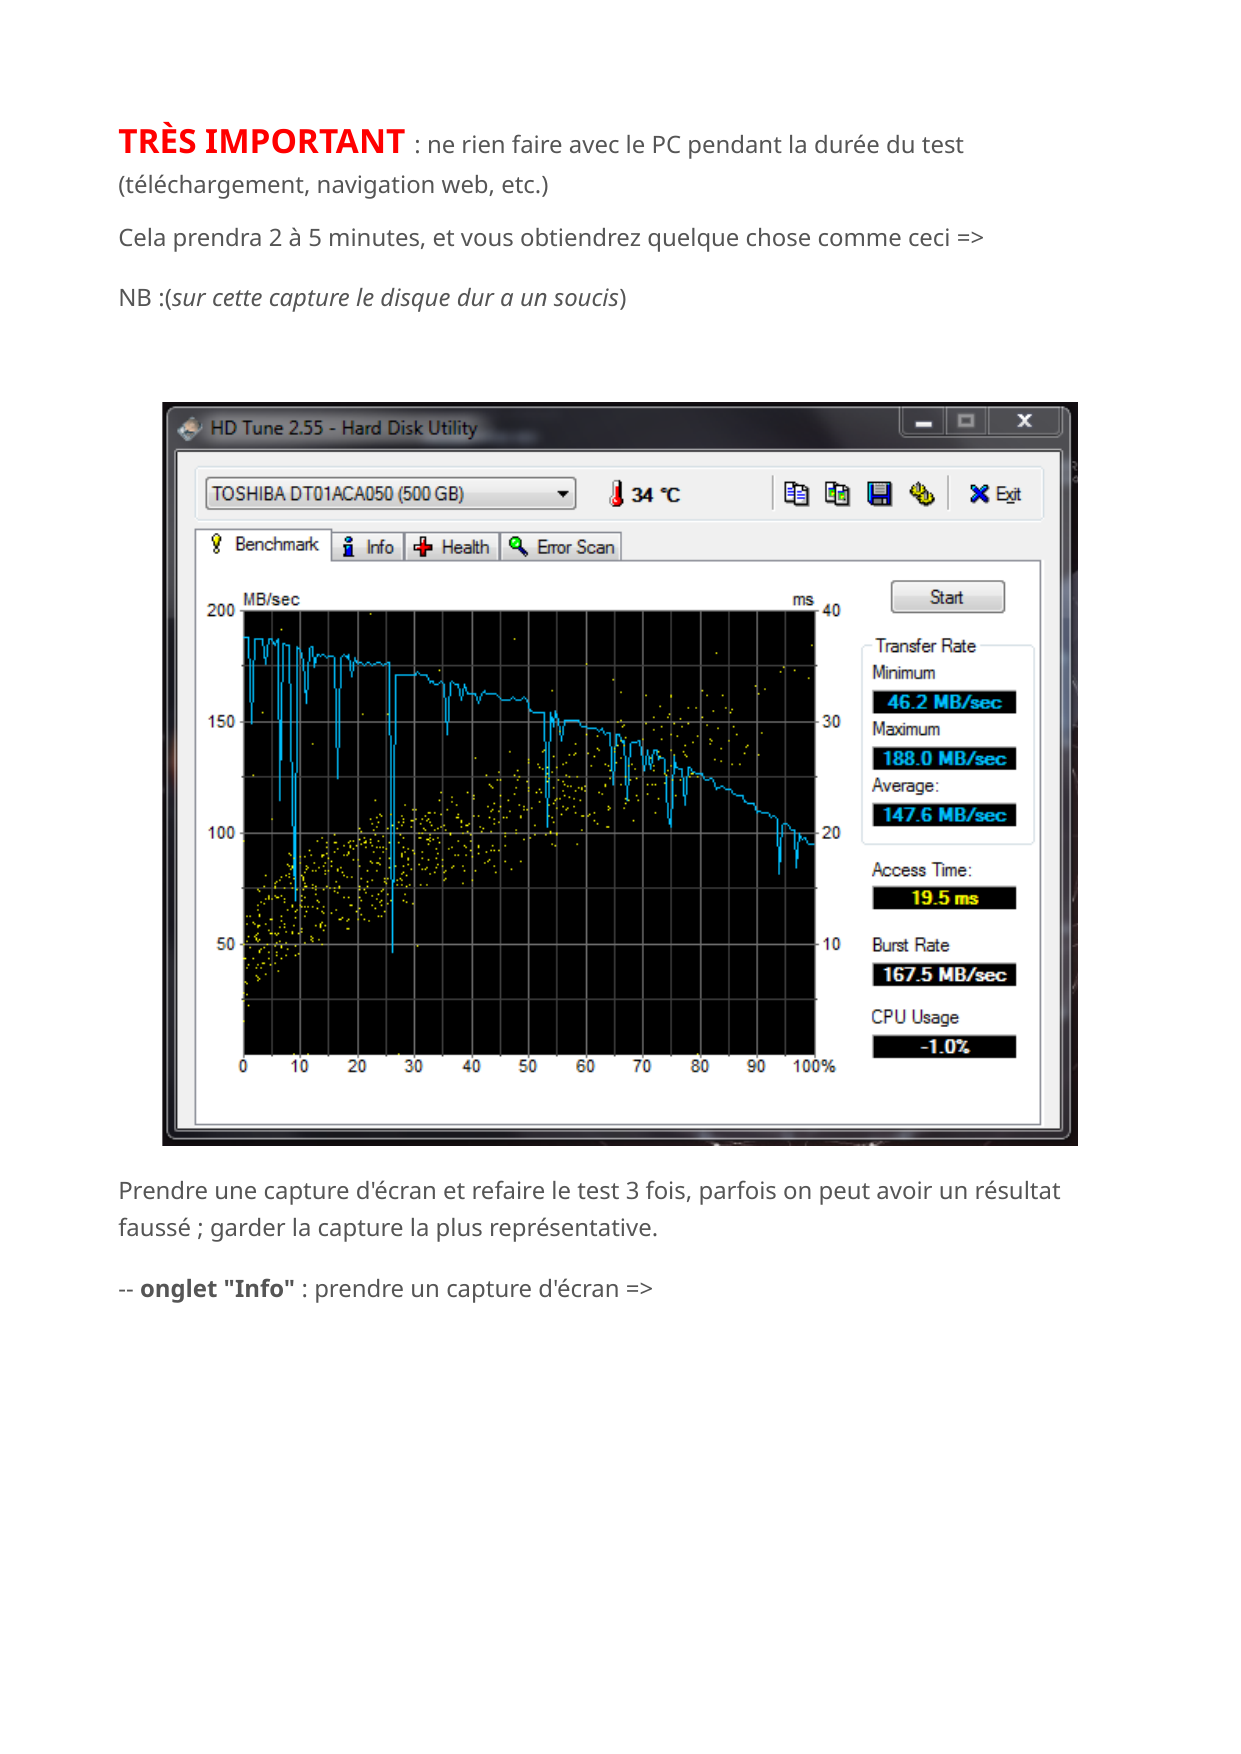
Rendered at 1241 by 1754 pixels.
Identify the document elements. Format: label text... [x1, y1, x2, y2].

text Cela prendra 2 à 5 minutes, et vous obtiendrez quelque chose comme ceci => [118, 220, 1122, 253]
picture [162, 402, 1078, 1146]
text -- onglet "Info" : prendre un capture d'écran => [118, 1272, 1122, 1304]
text NB :(sur cette capture le disque dur a un soucis) [118, 281, 1122, 314]
text Prendre une capture d'écran et refaire le test 3 fois, parfois on peut avoir un résultat faussé ; garder la capture la plus représentative. [118, 950, 1122, 1243]
text TRÈS IMPORTANT : ne rien faire avec le PC pendant la durée du test (téléchargement, navigation web, etc.) [118, 118, 1122, 201]
